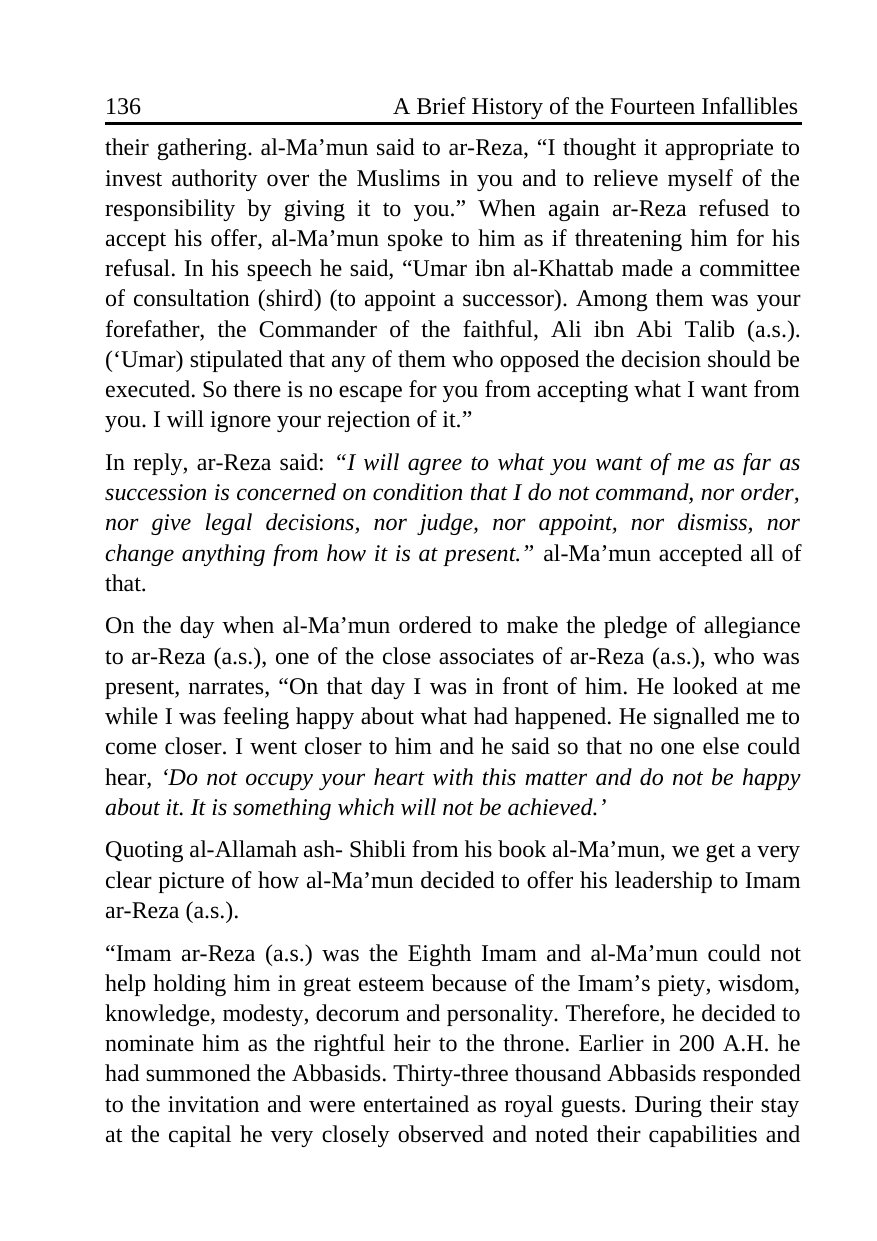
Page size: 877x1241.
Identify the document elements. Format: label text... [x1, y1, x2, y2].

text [105, 937, 802, 1148]
text In reply, ar-Reza said: “I will agree to what you want of me as far as succession is concerned on condition that I do not command, nor order, nor give legal decisions, nor judge, nor appoint, nor dismiss, nor change anything from how it is at present.” al-Ma’mun accepted all of that. [105, 446, 802, 597]
text On the day when al-Ma’mun ordered to make the pledge of allegiance to ar-Reza (a.s.), one of the close associates of ar-Reza (a.s.), who was present, narrates, “On that day I was in front of him. He looked at me while I was feeling happy about what had happened. He signalled me to come closer. I went closer to him and he said so that no one else could hear, ‘Do not occupy your heart with this matter and do not be happy about it. It is something which will not be achieved.’ [105, 610, 802, 821]
text Quoting al-Allamah ash- Shibli from his book al-Ma’mun, we get a very clear picture of how al-Ma’mun decided to offer his leadership to Imam ar-Reza (a.s.). [105, 834, 802, 924]
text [105, 132, 802, 434]
